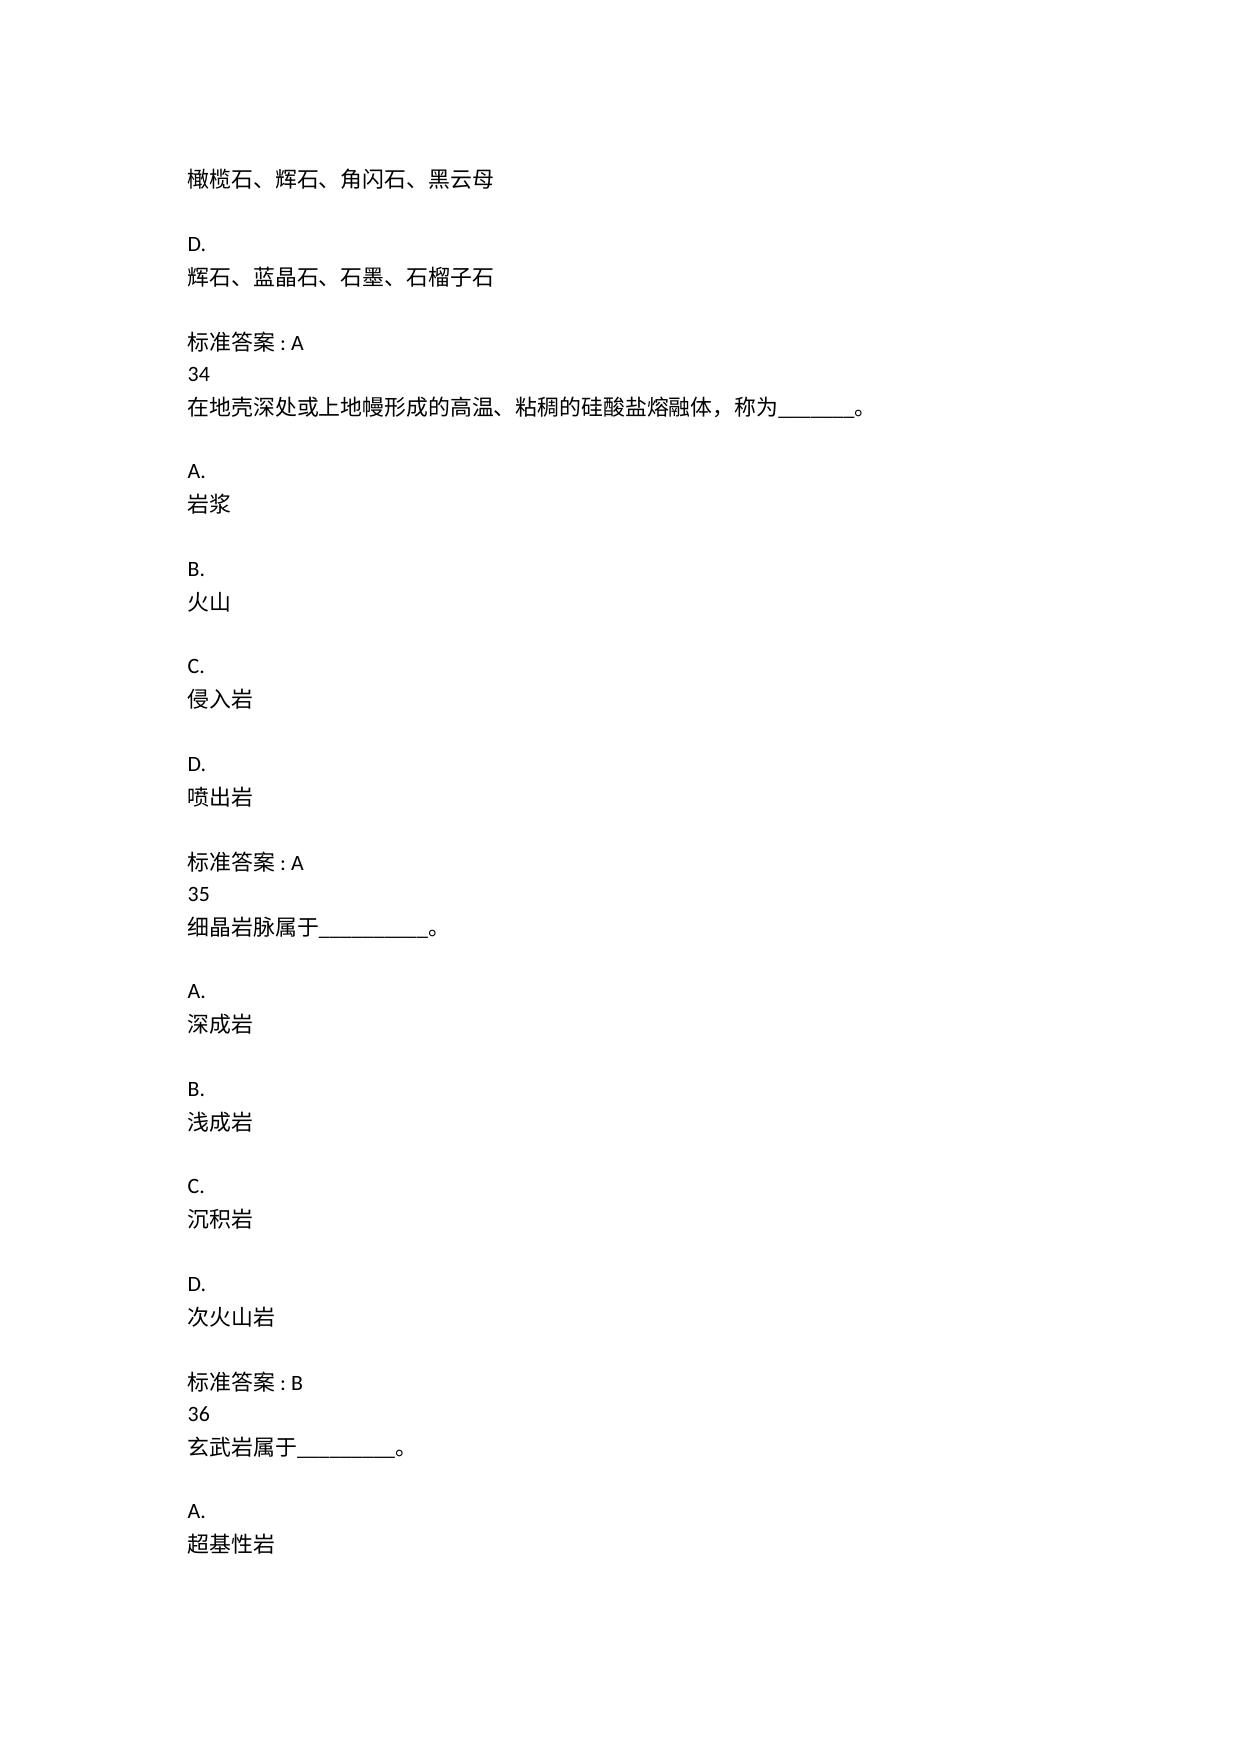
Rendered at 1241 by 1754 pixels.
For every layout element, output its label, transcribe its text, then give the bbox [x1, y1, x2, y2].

text 火山 [187, 584, 1053, 617]
text 标准答案 : A [187, 844, 1053, 877]
text 次火山岩 [187, 1299, 1053, 1332]
text 玄武岩属于_________。 [187, 1429, 1053, 1462]
text 喷出岩 [187, 779, 1053, 812]
text B. [187, 1072, 1053, 1104]
text 在地壳深处或上地幔形成的高温、粘稠的硅酸盐熔融体，称为_______。 [187, 389, 1053, 422]
text C. [187, 649, 1053, 682]
text C. [187, 1169, 1053, 1202]
text A. [187, 974, 1053, 1007]
text 细晶岩脉属于__________。 [187, 909, 1053, 942]
text 36 [187, 1397, 1053, 1429]
text B. [187, 552, 1053, 584]
text A. [187, 1494, 1053, 1527]
text A. [187, 454, 1053, 487]
text 35 [187, 877, 1053, 909]
text D. [187, 227, 1053, 259]
text D. [187, 1267, 1053, 1299]
text 深成岩 [187, 1007, 1053, 1039]
text 侵入岩 [187, 682, 1053, 714]
text 浅成岩 [187, 1104, 1053, 1137]
text 34 [187, 357, 1053, 389]
text 橄榄石、辉石、角闪石、黑云母 [187, 162, 1053, 194]
text 标准答案 : B [187, 1364, 1053, 1397]
text 辉石、蓝晶石、石墨、石榴子石 [187, 259, 1053, 292]
text 沉积岩 [187, 1202, 1053, 1234]
text 标准答案 : A [187, 324, 1053, 357]
text 岩浆 [187, 487, 1053, 519]
text 超基性岩 [187, 1527, 1053, 1559]
text D. [187, 747, 1053, 779]
